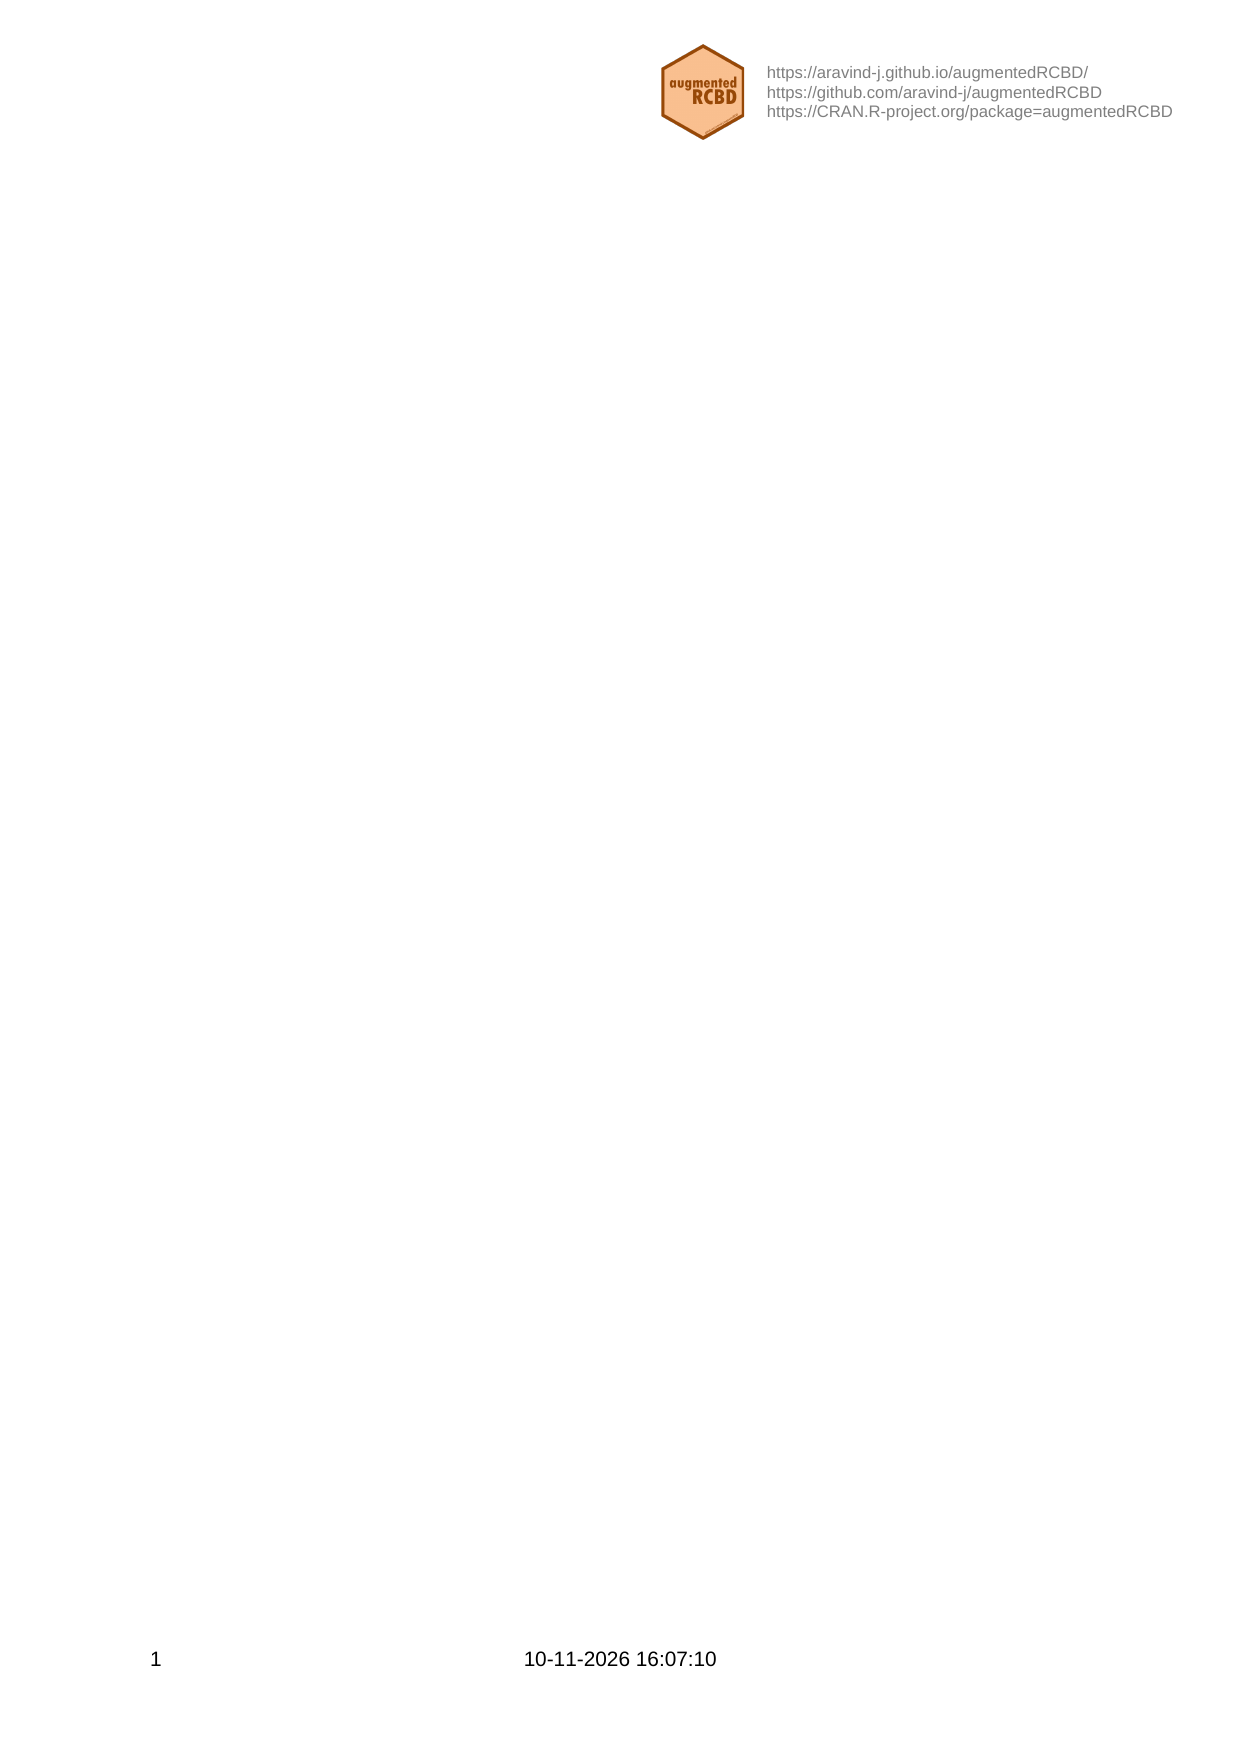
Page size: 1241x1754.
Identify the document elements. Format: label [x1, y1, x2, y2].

picture [661, 44, 745, 140]
